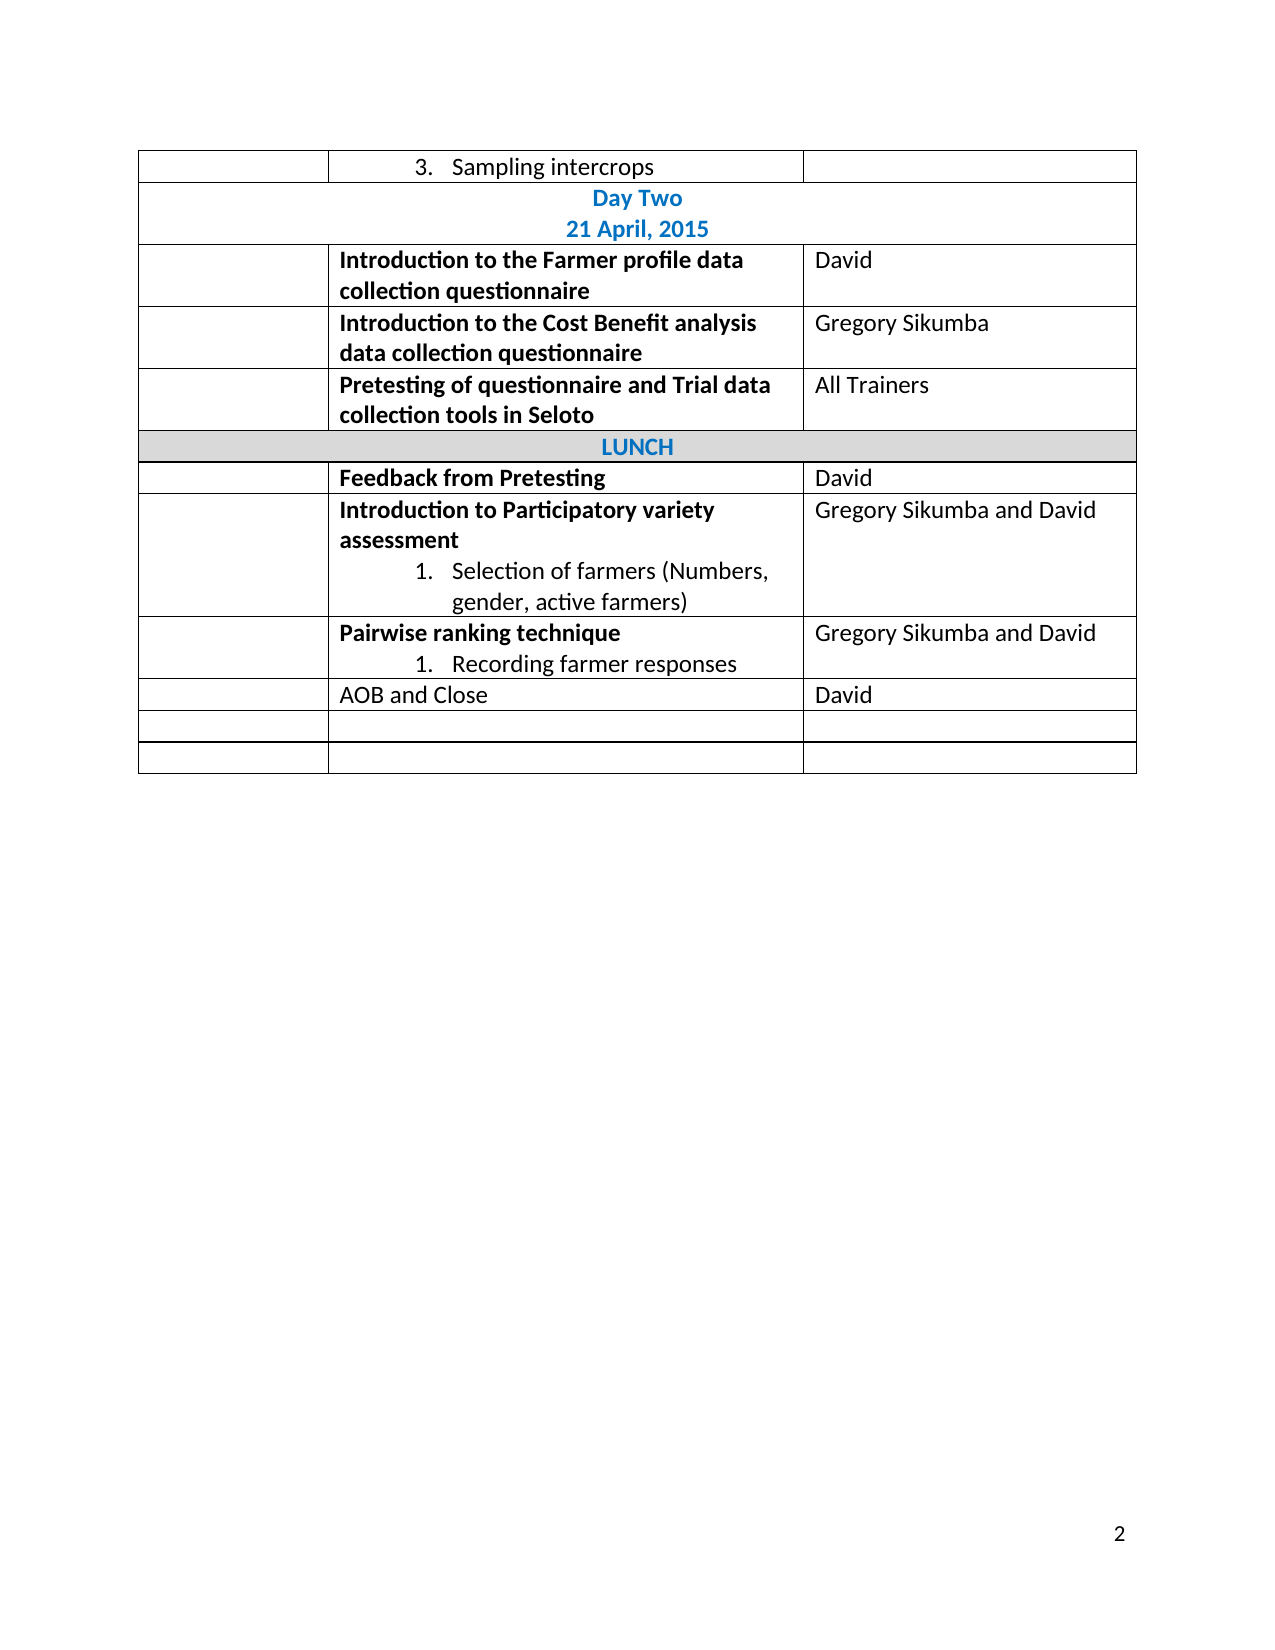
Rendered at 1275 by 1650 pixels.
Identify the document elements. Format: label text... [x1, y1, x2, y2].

table_cell Pairwise ranking technique Recording farmer responses [329, 617, 803, 678]
table_cell [139, 463, 328, 493]
table_cell [804, 743, 1136, 773]
table_cell Introduction to the Cost Benefit analysis data collection questionnaire [329, 307, 803, 368]
table_cell [139, 679, 328, 710]
table_cell [804, 151, 1136, 182]
table_cell Gregory Sikumba and David [804, 617, 1136, 678]
table_cell Introduction to the Farmer profile data collection questionnaire [329, 245, 803, 306]
table_cell David [804, 463, 1136, 493]
table_cell [139, 245, 328, 306]
table_cell David [804, 245, 1136, 306]
table_cell [139, 743, 328, 773]
table_cell [139, 617, 328, 678]
table_cell Feedback from Pretesting [329, 463, 803, 493]
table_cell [329, 151, 803, 182]
table_cell LUNCH [139, 431, 1136, 461]
table_cell [329, 743, 803, 773]
table_cell Pretesting of questionnaire and Trial data collection tools in Seloto [329, 369, 803, 430]
table_cell [139, 151, 328, 182]
table_cell AOB and Close [329, 679, 803, 710]
table_cell [329, 711, 803, 741]
table_cell [804, 711, 1136, 741]
table_cell David [804, 679, 1136, 710]
table_cell Day Two 21 April, 2015 [139, 183, 1136, 244]
table_cell Gregory Sikumba [804, 307, 1136, 368]
table_cell [139, 369, 328, 430]
table_cell Gregory Sikumba and David [804, 494, 1136, 616]
table_cell [139, 494, 328, 616]
table_cell [139, 711, 328, 741]
table_cell [139, 307, 328, 368]
table_cell All Trainers [804, 369, 1136, 430]
table_cell Introduction to Participatory variety assessment Selection of farmers (Numbers, gender, active farmers) [329, 494, 803, 616]
